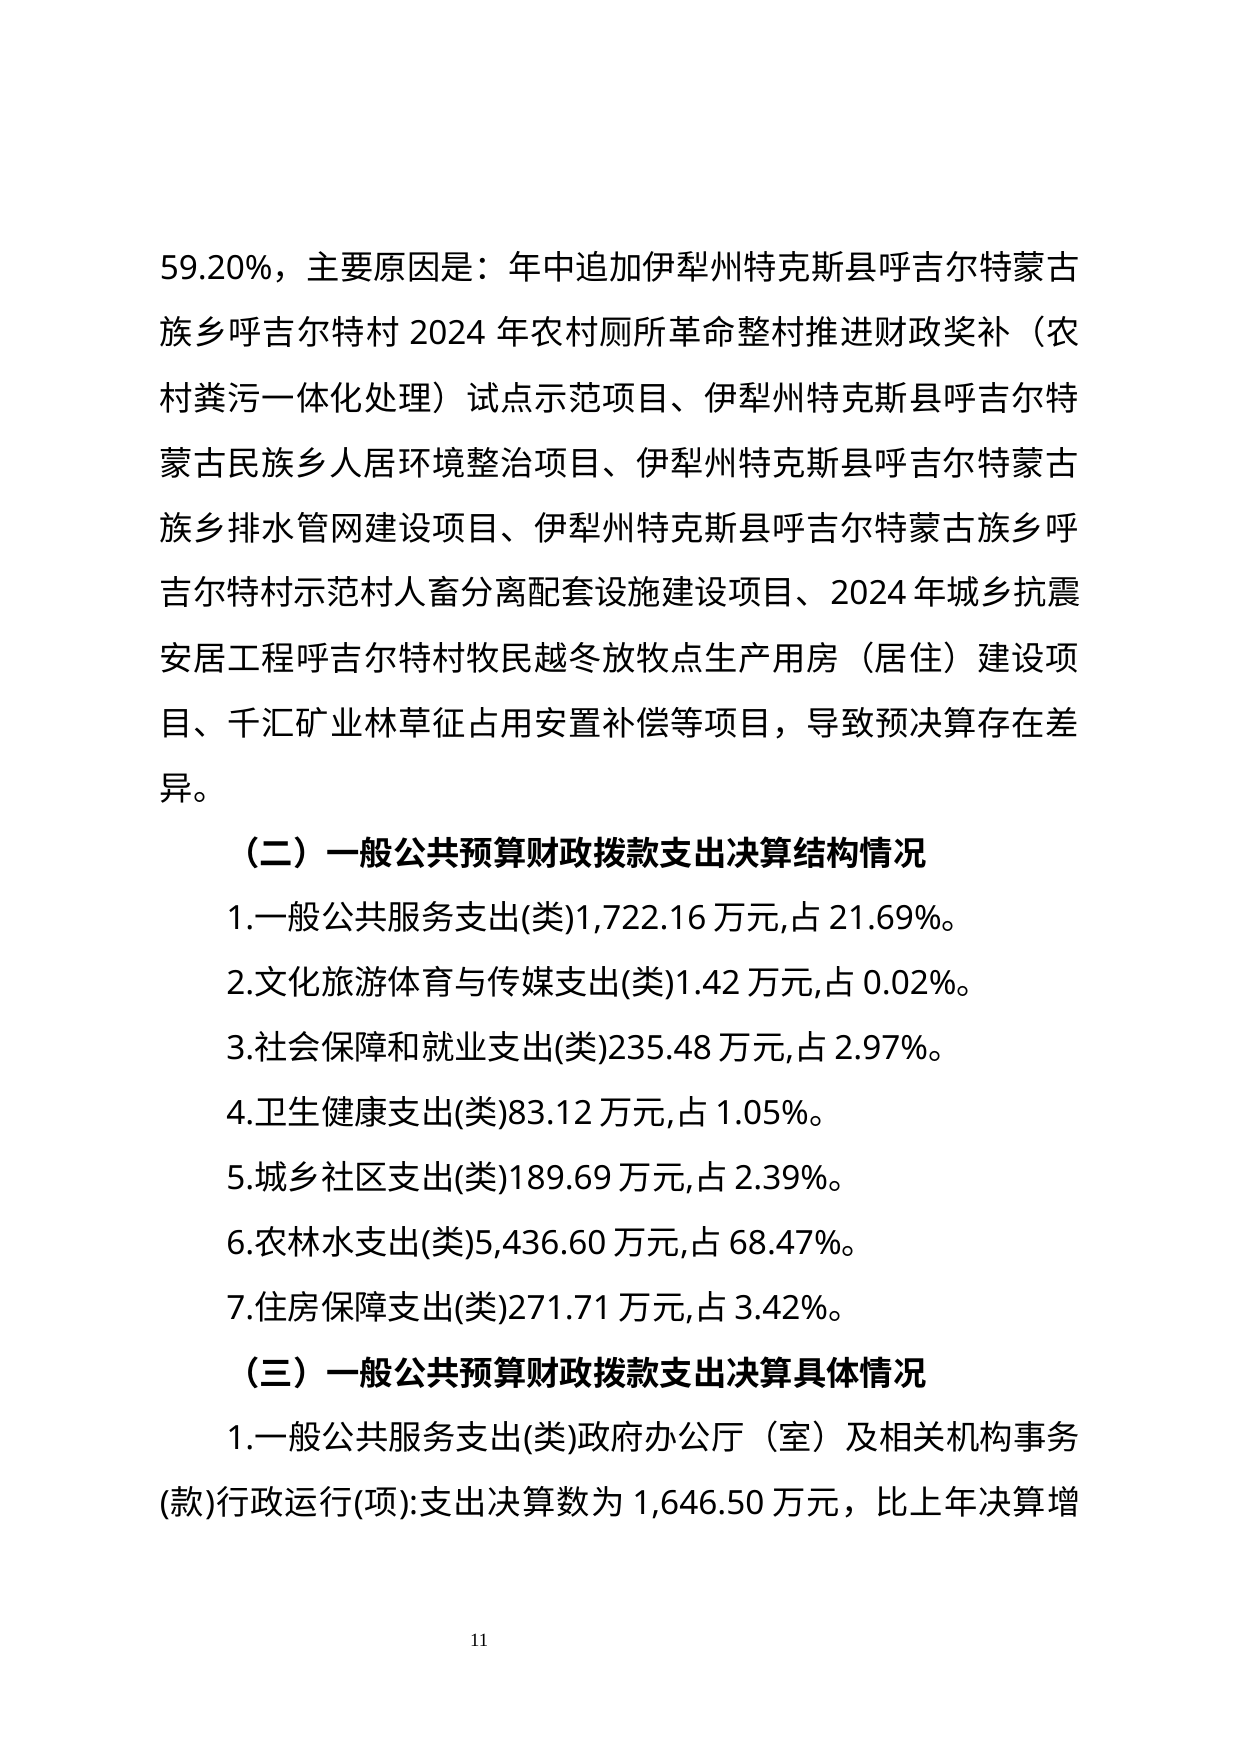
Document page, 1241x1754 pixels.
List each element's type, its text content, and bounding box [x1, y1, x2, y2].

text 5.城乡社区支出(类)189.69万元,占2.39%。 [159, 1143, 1081, 1208]
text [159, 1403, 1081, 1533]
text 7.住房保障支出(类)271.71万元,占3.42%。 [159, 1273, 1081, 1338]
text 4.卫生健康支出(类)83.12万元,占1.05%。 [159, 1078, 1081, 1143]
text （二）一般公共预算财政拨款支出决算结构情况 [159, 818, 1081, 883]
text 6.农林水支出(类)5,436.60万元,占68.47%。 [159, 1208, 1081, 1273]
text （三）一般公共预算财政拨款支出决算具体情况 [159, 1338, 1081, 1403]
text 3.社会保障和就业支出(类)235.48万元,占2.97%。 [159, 1013, 1081, 1078]
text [159, 233, 1081, 818]
text 2.文化旅游体育与传媒支出(类)1.42万元,占0.02%。 [159, 948, 1081, 1013]
text 1.一般公共服务支出(类)1,722.16万元,占21.69%。 [159, 883, 1081, 948]
